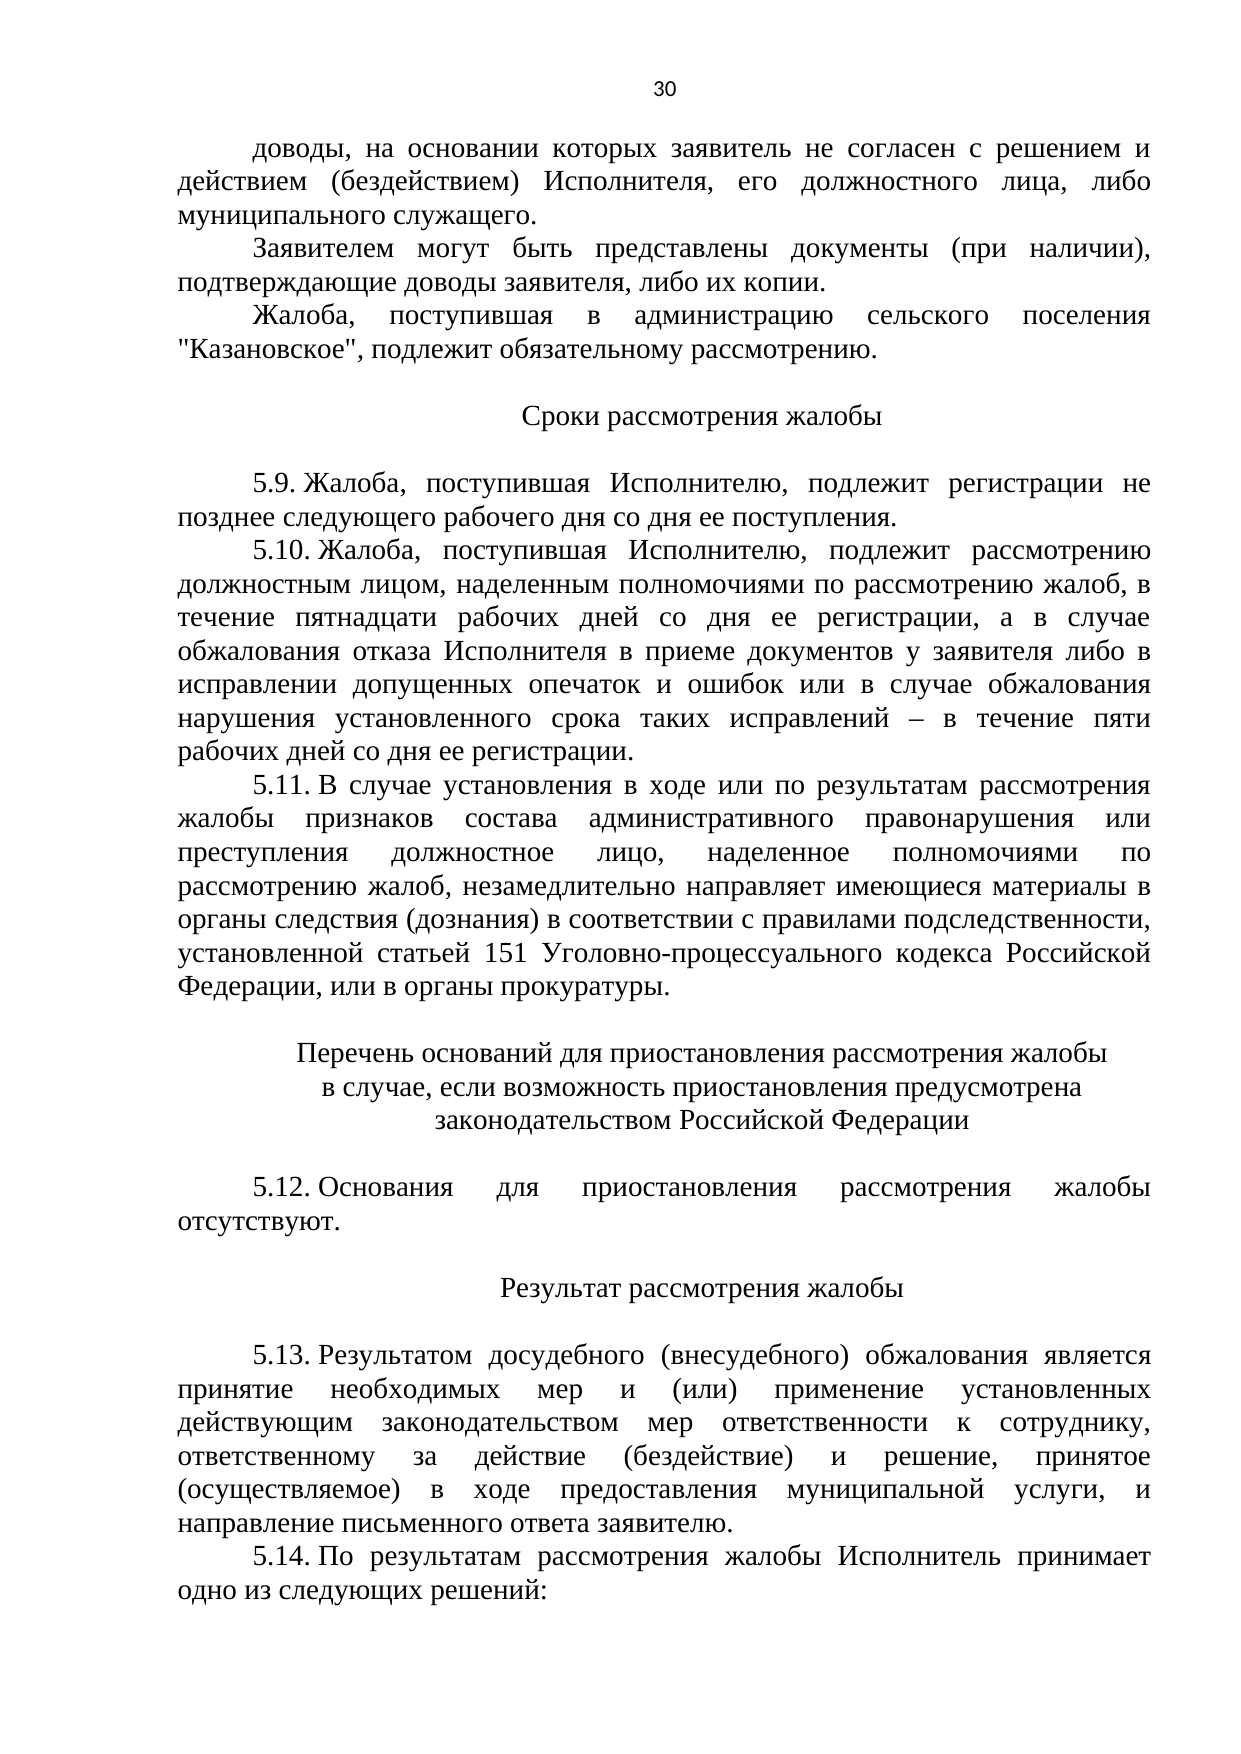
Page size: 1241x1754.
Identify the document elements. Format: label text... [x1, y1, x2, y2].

text 5.11. В случае установления в ходе или по результатам рассмотрения жалобы признаков состава административного правонарушения или преступления должностное лицо, наделенное полномочиями по рассмотрению жалоб, незамедлительно направляет имеющиеся материалы в органы следствия (дознания) в соответствии с правилами подследственности, установленной статьей 151 Уголовно-процессуального кодекса Российской Федерации, или в органы прокуратуры. [177, 767, 1152, 1002]
text в случае, если возможность приостановления предусмотрена [177, 1069, 1152, 1102]
text 5.10. Жалоба, поступившая Исполнителю, подлежит рассмотрению должностным лицом, наделенным полномочиями по рассмотрению жалоб, в течение пятнадцати рабочих дней со дня ее регистрации, а в случае обжалования отказа Исполнителя в приеме документов у заявителя либо в исправлении допущенных опечаток и ошибок или в случае обжалования нарушения установленного срока таких исправлений – в течение пяти рабочих дней со дня ее регистрации. [177, 532, 1152, 767]
text Жалоба, поступившая в администрацию сельского поселения "Казановское", подлежит обязательному рассмотрению. [177, 297, 1152, 364]
text 5.9. Жалоба, поступившая Исполнителю, подлежит регистрации не позднее следующего рабочего дня со дня ее поступления. [177, 465, 1152, 532]
text 5.12. Основания для приостановления рассмотрения жалобы отсутствуют. [177, 1169, 1152, 1237]
text 5.14. По результатам рассмотрения жалобы Исполнитель принимает одно из следующих решений: [177, 1538, 1152, 1606]
text Сроки рассмотрения жалобы [177, 398, 1152, 432]
text доводы, на основании которых заявитель не согласен с решением и действием (бездействием) Исполнителя, его должностного лица, либо муниципального служащего. [177, 130, 1152, 230]
text Заявителем могут быть представлены документы (при наличии), подтверждающие доводы заявителя, либо их копии. [177, 230, 1152, 297]
text Перечень оснований для приостановления рассмотрения жалобы [177, 1035, 1152, 1069]
text 5.13. Результатом досудебного (внесудебного) обжалования является принятие необходимых мер и (или) применение установленных действующим законодательством мер ответственности к сотруднику, ответственному за действие (бездействие) и решение, принятое (осуществляемое) в ходе предоставления муниципальной услуги, и направление письменного ответа заявителю. [177, 1337, 1152, 1538]
text законодательством Российской Федерации [177, 1102, 1152, 1136]
text Результат рассмотрения жалобы [177, 1270, 1152, 1304]
